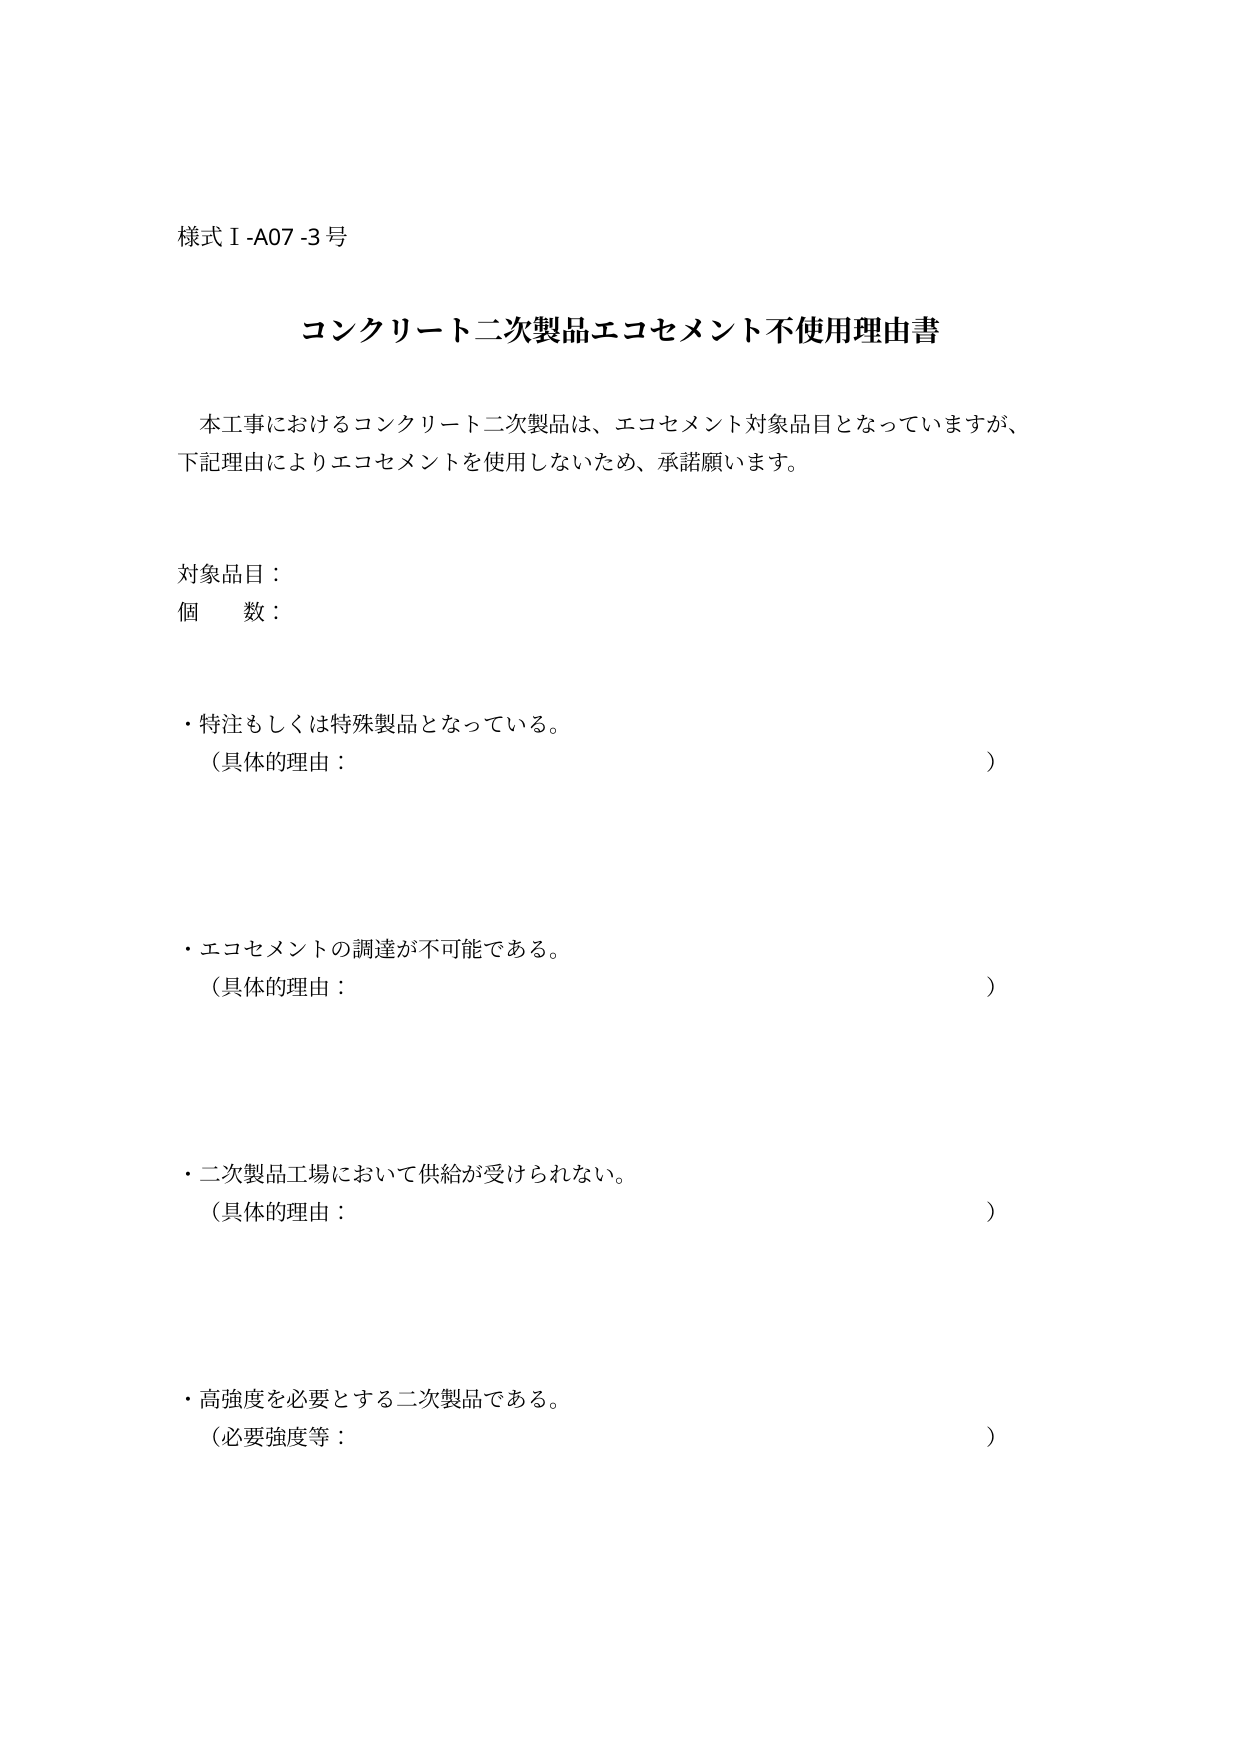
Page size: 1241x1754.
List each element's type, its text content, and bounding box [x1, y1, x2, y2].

text ・特注もしくは特殊製品となっている。 [177, 704, 1063, 742]
text （具体的理由： ） [177, 967, 1063, 1004]
text コンクリート二次製品エコセメント不使用理由書 [177, 292, 1063, 367]
text 本工事におけるコンクリート二次製品は、エコセメント対象品目となっていますが、 [177, 404, 1063, 442]
text 個 数： [177, 592, 1063, 629]
text ・二次製品工場において供給が受けられない。 [177, 1154, 1063, 1192]
text ・エコセメントの調達が不可能である。 [177, 929, 1063, 967]
text ・高強度を必要とする二次製品である。 [177, 1379, 1063, 1417]
text 様式Ⅰ-A07 -3号 [177, 217, 1063, 254]
text （必要強度等： ） [177, 1417, 1063, 1454]
text （具体的理由： ） [177, 1192, 1063, 1229]
text 対象品目： [177, 554, 1063, 592]
text （具体的理由： ） [177, 742, 1063, 779]
text 下記理由によりエコセメントを使用しないため、承諾願います。 [177, 442, 1063, 479]
